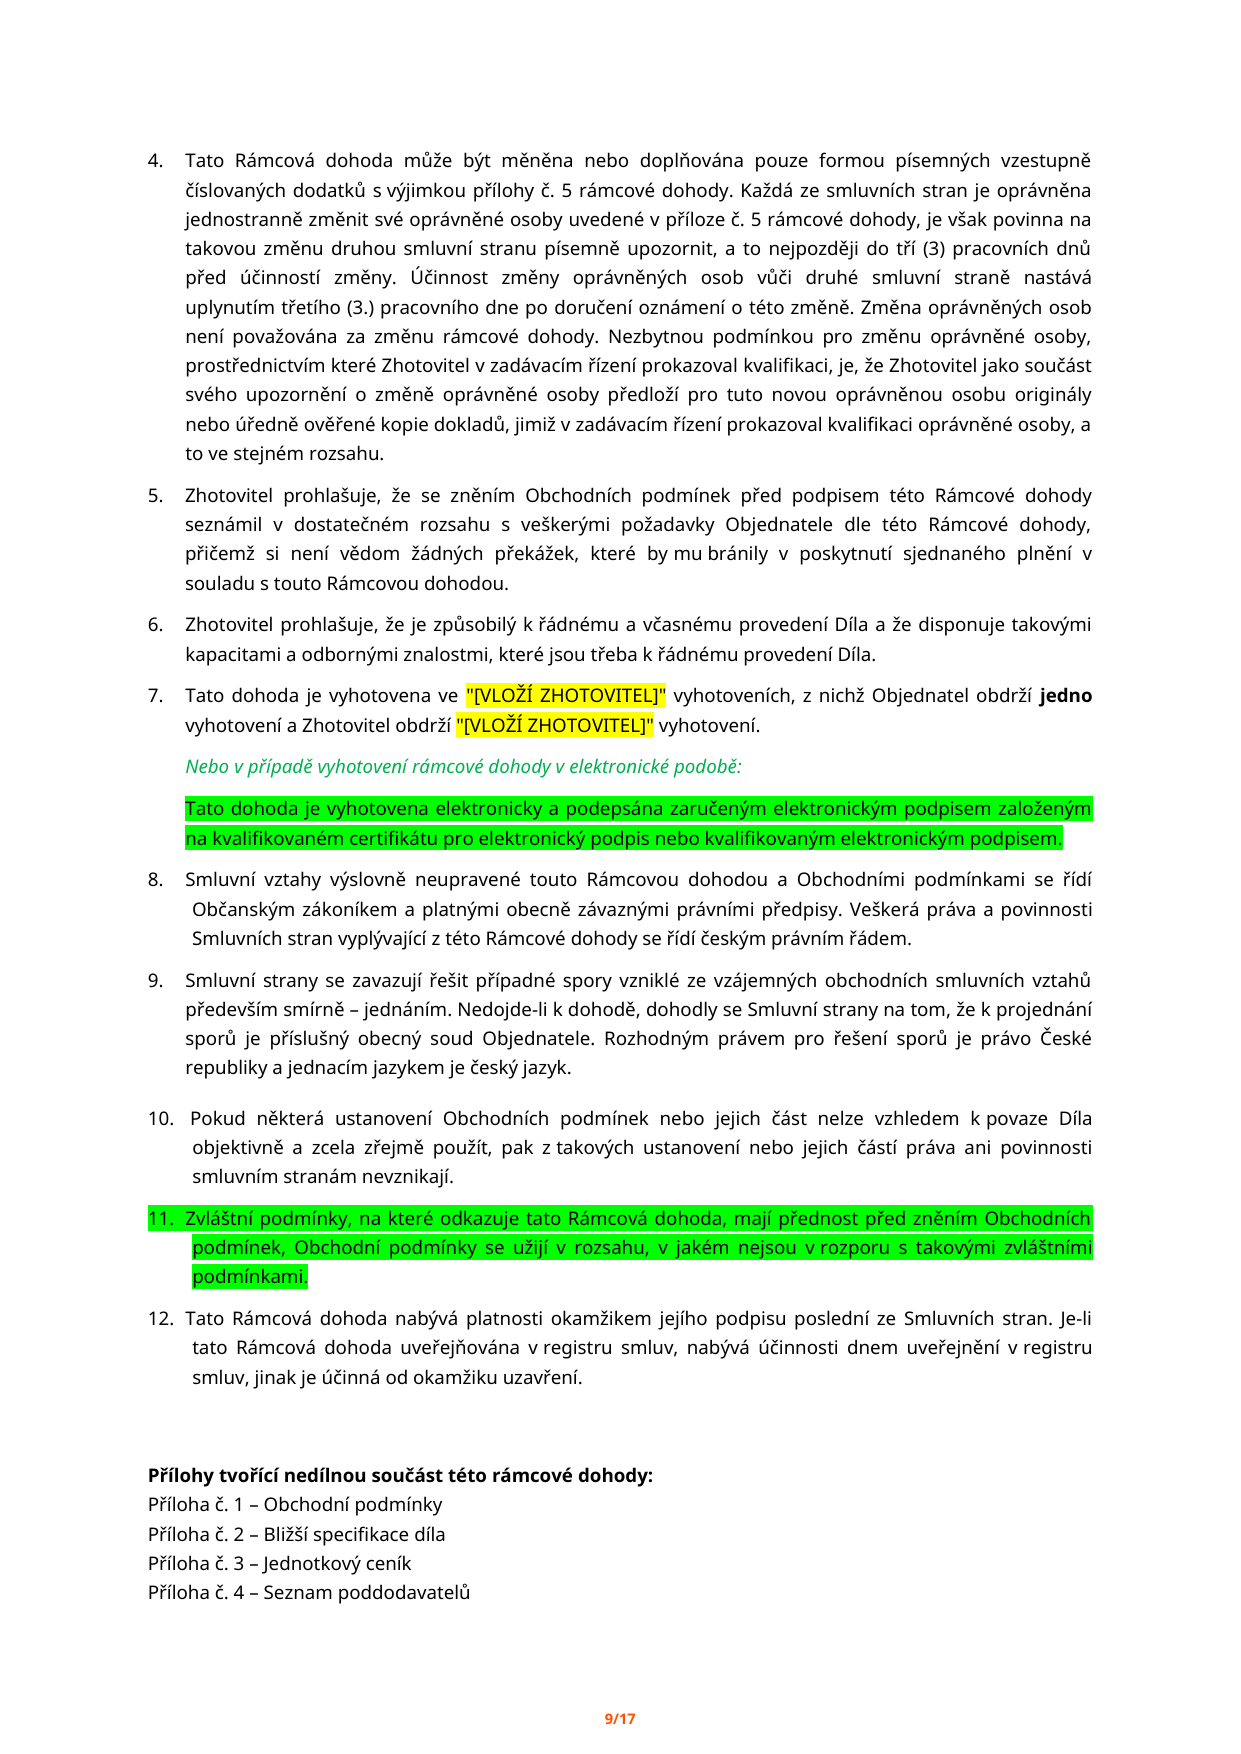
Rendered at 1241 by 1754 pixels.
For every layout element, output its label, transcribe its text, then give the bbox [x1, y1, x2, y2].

text Přílohy tvořící nedílnou součást této rámcové dohody: [148, 1462, 1095, 1488]
list Zhotovitel prohlašuje, že je způsobilý k řádnému a včasnému provedení Díla a že disponuje takovými kapacitami a odbornými znalostmi, které jsou třeba k řádnému provedení Díla. [148, 612, 1093, 666]
list Tato Rámcová dohoda může být měněna nebo doplňována pouze formou písemných vzestupně číslovaných dodatků s výjimkou přílohy č. 5 rámcové dohody. Každá ze smluvních stran je oprávněna jednostranně změnit své oprávněné osoby uvedené v příloze č. 5 rámcové dohody, je však povinna na takovou změnu druhou smluvní stranu písemně upozornit, a to nejpozději do tří (3) pracovních dnů před účinností změny. Účinnost změny oprávněných osob vůči druhé smluvní straně nastává uplynutím třetího (3.) pracovního dne po doručení oznámení o této změně. Změna oprávněných osob není považována za změnu rámcové dohody. Nezbytnou podmínkou pro změnu oprávněné osoby, prostřednictvím které Zhotovitel v zadávacím řízení prokazoval kvalifikaci, je, že Zhotovitel jako součást svého upozornění o změně oprávněné osoby předloží pro tuto novou oprávněnou osobu originály nebo úředně ověřené kopie dokladů, jimiž v zadávacím řízení prokazoval kvalifikaci oprávněné osoby, a to ve stejném rozsahu. [148, 148, 1093, 466]
text Příloha č. 1 – Obchodní podmínky [148, 1492, 1095, 1517]
list Tato Rámcová dohoda nabývá platnosti okamžikem jejího podpisu poslední ze Smluvních stran. Je-li tato Rámcová dohoda uveřejňována v registru smluv, nabývá účinnosti dnem uveřejnění v registru smluv, jinak je účinná od okamžiku uzavření. [148, 1305, 1093, 1389]
text Tato dohoda je vyhotovena elektronicky a podepsána zaručeným elektronickým podpisem založeným na kvalifikovaném certifikátu pro elektronický podpis nebo kvalifikovaným elektronickým podpisem. [185, 821, 1093, 850]
list Smluvní vztahy výslovně neupravené touto Rámcovou dohodou a Obchodními podmínkami se řídí Občanským zákoníkem a platnými obecně závaznými právními předpisy. Veškerá práva a povinnosti Smluvních stran vyplývající z této Rámcové dohody se řídí českým právním řádem. [148, 867, 1093, 951]
text Příloha č. 4 – Seznam poddodavatelů [148, 1579, 1095, 1605]
list Pokud některá ustanovení Obchodních podmínek nebo jejich část nelze vzhledem k povaze Díla objektivně a zcela zřejmě použít, pak z takových ustanovení nebo jejich částí práva ani povinnosti smluvním stranám nevznikají. [148, 1105, 1093, 1189]
text Nebo v případě vyhotovení rámcové dohody v elektronické podobě: [185, 754, 1093, 779]
list Zvláštní podmínky, na které odkazuje tato Rámcová dohoda, mají přednost před zněním Obchodních podmínek, Obchodní podmínky se užijí v rozsahu, v jakém nejsou v rozporu s takovými zvláštními podmínkami. [148, 1231, 1093, 1289]
list Zhotovitel prohlašuje, že se zněním Obchodních podmínek před podpisem této Rámcové dohody seznámil v dostatečném rozsahu s veškerými požadavky Objednatele dle této Rámcové dohody, přičemž si není vědom žádných překážek, které by mu bránily v poskytnutí sjednaného plnění v souladu s touto Rámcovou dohodou. [148, 482, 1093, 595]
list Smluvní strany se zavazují řešit případné spory vzniklé ze vzájemných obchodních smluvních vztahů především smírně – jednáním. Nedojde-li k dohodě, dohodly se Smluvní strany na tom, že k projednání sporů je příslušný obecný soud Objednatele. Rozhodným právem pro řešení sporů je právo České republiky a jednacím jazykem je český jazyk. [148, 967, 1093, 1080]
list Tato dohoda je vyhotovena ve "[VLOŽÍ ZHOTOVITEL]" vyhotoveních, z nichž Objednatel obdrží jedno vyhotovení a Zhotovitel obdrží "[VLOŽÍ ZHOTOVITEL]" vyhotovení. [148, 683, 1093, 737]
text Příloha č. 3 – Jednotkový ceník [148, 1550, 1095, 1576]
text Příloha č. 2 – Bližší specifikace díla [148, 1521, 1095, 1547]
